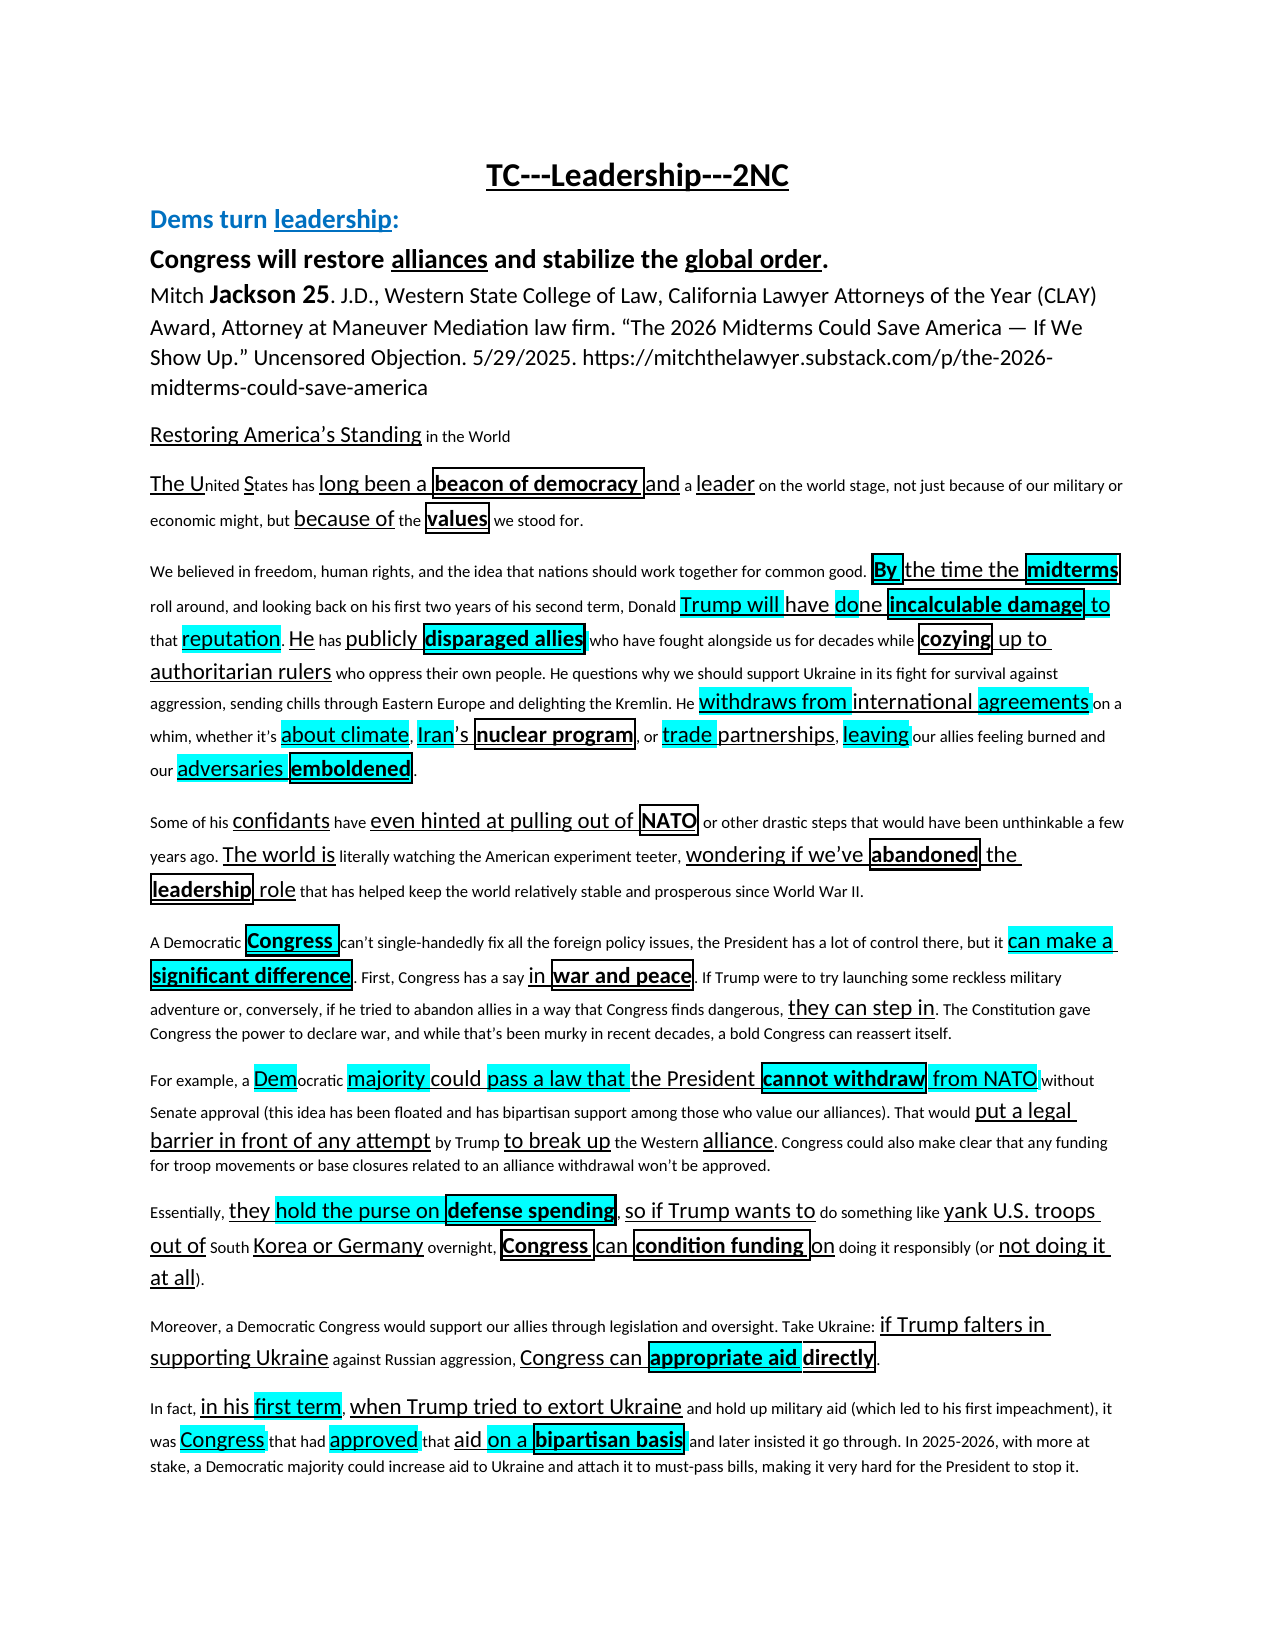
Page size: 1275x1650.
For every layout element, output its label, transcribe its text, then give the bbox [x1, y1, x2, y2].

text We believed in freedom, human rights, and the idea that nations should work together for common good. By the time the midterms roll around, and looking back on his first two years of his second term, Donald Trump will have done incalculable damage to that reputation. He has publicly disparaged allies who have fought alongside us for decades while cozying up to authoritarian rulers who oppress their own people. He questions why we should support Ukraine in its fight for survival against aggression, sending chills through Eastern Europe and delighting the Kremlin. He withdraws from international agreements on a whim, whether it’s about climate, Iran’s nuclear program, or trade partnerships, leaving our allies feeling burned and our adversaries emboldened. [150, 553, 1125, 784]
subtitle TC---Leadership---2NC [150, 154, 1125, 195]
text Mitch Jackson 25. J.D., Western State College of Law, California Lawyer Attorneys of the Year (CLAY) Award, Attorney at Maneuver Mediation law firm. “The 2026 Midterms Could Save America — If We Show Up.” Uncensored Objection. 5/29/2025. https://mitchthelawyer.substack.com/p/the-2026-midterms-could-save-america [150, 278, 1125, 401]
text A Democratic Congress can’t single-handedly fix all the foreign policy issues, the President has a lot of control there, but it can make a significant difference. First, Congress has a say in war and peace. If Trump were to try launching some reckless military adventure or, conversely, if he tried to abandon allies in a way that Congress finds dangerous, they can step in. The Constitution gave Congress the power to declare war, and while that’s been murky in recent decades, a bold Congress can reassert itself. [150, 924, 1125, 1043]
text For example, a Democratic majority could pass a law that the President cannot withdraw from NATO without Senate approval (this idea has been floated and has bipartisan support among those who value our alliances). That would put a legal barrier in front of any attempt by Trump to break up the Western alliance. Congress could also make clear that any funding for troop movements or base closures related to an alliance withdrawal won’t be approved. [150, 1062, 1125, 1176]
text In fact, in his first term, when Trump tried to extort Ukraine and hold up military aid (which led to his first impeachment), it was Congress that had approved that aid on a bipartisan basis and later insisted it go through. In 2025-2026, with more at stake, a Democratic majority could increase aid to Ukraine and attach it to must-pass bills, making it very hard for the President to stop it. [150, 1392, 1125, 1477]
text Dems turn leadership: [150, 202, 1125, 235]
text The United States has long been a beacon of democracy and a leader on the world stage, not just because of our military or economic might, but because of the values we stood for. [150, 467, 1125, 534]
text Essentially, they hold the purse on defense spending, so if Trump wants to do something like yank U.S. troops out of South Korea or Germany overnight, Congress can condition funding on doing it responsibly (or not doing it at all). [150, 1194, 1125, 1291]
text Moreover, a Democratic Congress would support our allies through legislation and oversight. Take Ukraine: if Trump falters in supporting Ukraine against Russian aggression, Congress can appropriate aid directly. [150, 1310, 1125, 1373]
subtitle Congress will restore alliances and stabilize the global order. [150, 242, 1125, 275]
text Restoring America’s Standing in the World [150, 420, 1125, 448]
text Some of his confidants have even hinted at pulling out of NATO or other drastic steps that would have been unthinkable a few years ago. The world is literally watching the American experiment teeter, wondering if we’ve abandoned the leadership role that has helped keep the world relatively stable and prosperous since World War II. [150, 804, 1125, 905]
